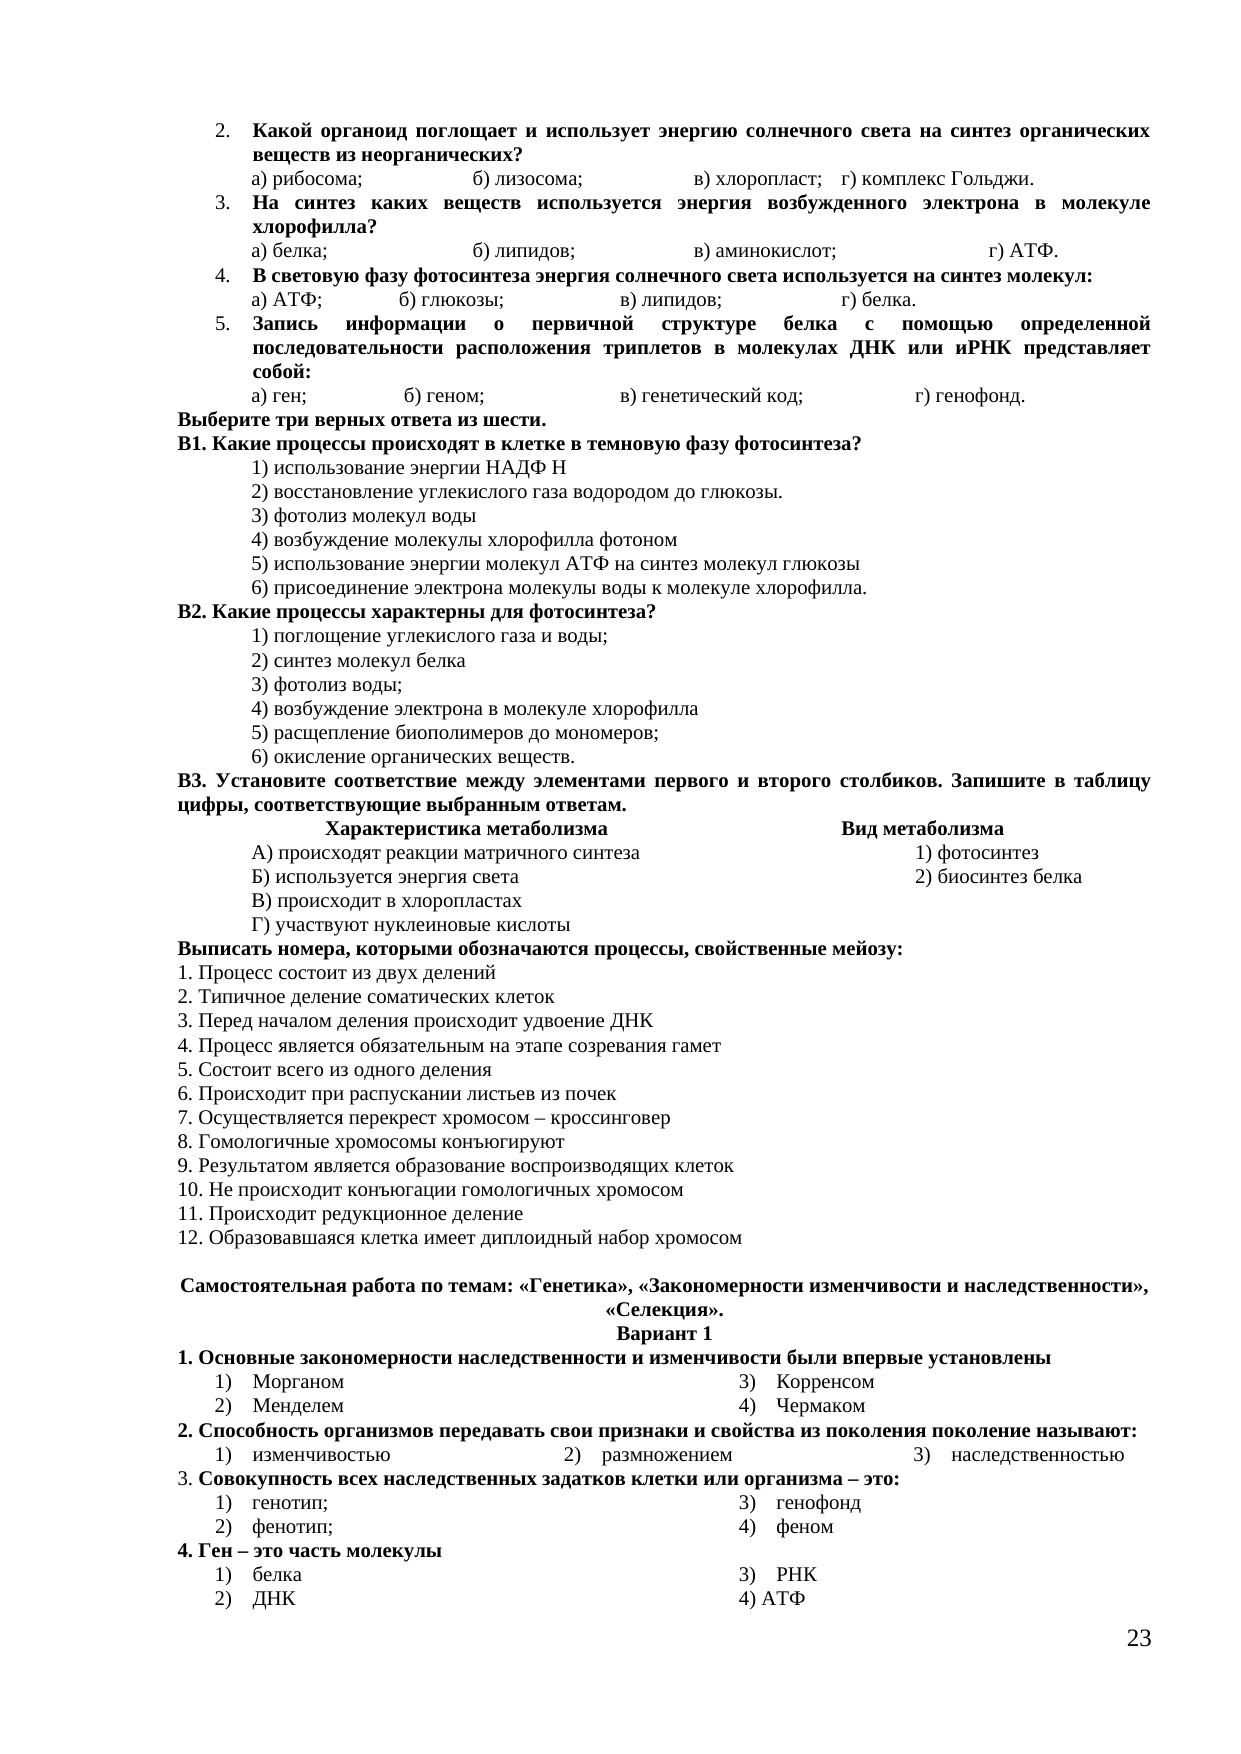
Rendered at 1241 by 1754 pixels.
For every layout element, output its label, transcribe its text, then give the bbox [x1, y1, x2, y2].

text 5) использование энергии молекул АТФ на синтез молекул глюкозы [177, 551, 1152, 575]
text 3) фотолиз молекул воды [177, 503, 1152, 527]
text 3. Перед началом деления происходит удвоение ДНК [177, 1008, 1152, 1032]
text В) происходит в хлоропластах [177, 888, 1152, 912]
text 3) фотолиз воды; [177, 672, 1152, 696]
text 6. Происходит при распускании листьев из почек [177, 1081, 1152, 1105]
text 1. Основные закономерности наследственности и изменчивости были впервые установлены [177, 1345, 1152, 1369]
list В световую фазу фотосинтеза энергия солнечного света используется на синтез молекул: [215, 262, 1152, 287]
text а) АТФ; б) глюкозы; в) липидов; г) белка. [177, 287, 1152, 311]
text Б) используется энергия света 2) биосинтез белка [177, 864, 1152, 888]
text 4. Ген – это часть молекулы [177, 1538, 1152, 1562]
text Характеристика метаболизма Вид метаболизма [251, 816, 1152, 840]
text 9. Результатом является образование воспроизводящих клеток [177, 1153, 1152, 1177]
text 6) окисление органических веществ. [177, 744, 1152, 768]
list генофонд [739, 1490, 1152, 1514]
list Корренсом [738, 1369, 1152, 1393]
text 10. Не происходит конъюгации гомологичных хромосом [177, 1177, 1152, 1201]
text 8. Гомологичные хромосомы конъюгируют [177, 1129, 1152, 1153]
text Выберите три верных ответа из шести. [177, 407, 1152, 431]
text В2. Какие процессы характерны для фотосинтеза? [177, 599, 1152, 623]
text 11. Происходит редукционное деление [177, 1201, 1152, 1225]
text 6) присоединение электрона молекулы воды к молекуле хлорофилла. [177, 575, 1152, 599]
text В3. Установите соответствие между элементами первого и второго столбиков. Запишите в таблицу цифры, соответствующие выбранным ответам. [177, 768, 1152, 816]
text а) рибосома; б) лизосома; в) хлоропласт; г) комплекс Гольджи. [177, 166, 1152, 190]
text Вариант 1 [177, 1321, 1152, 1345]
text а) белка; б) липидов; в) аминокислот; г) АТФ. [177, 238, 1152, 262]
list фенотип; [215, 1514, 627, 1538]
text В1. Какие процессы происходят в клетке в темновую фазу фотосинтеза? [177, 431, 1152, 455]
text 1) поглощение углекислого газа и воды; [177, 623, 1152, 647]
list Чермаком [739, 1393, 1152, 1417]
text 7. Осуществляется перекрест хромосом – кроссинговер [177, 1105, 1152, 1129]
text 4) АТФ [739, 1586, 1152, 1610]
text 4. Процесс является обязательным на этапе созревания гамет [177, 1032, 1152, 1057]
text а) ген; б) геном; в) генетический код; г) генофонд. [177, 383, 1152, 407]
text 2) восстановление углекислого газа водородом до глюкозы. [177, 479, 1152, 503]
text 4) возбуждение электрона в молекуле хлорофилла [177, 696, 1152, 720]
list изменчивостью [214, 1442, 453, 1466]
text 1) использование энергии НАДФ Н [177, 455, 1152, 479]
list Менделем [214, 1393, 627, 1417]
list Морганом [214, 1369, 627, 1393]
text 1. Процесс состоит из двух делений [177, 960, 1152, 984]
list наследственностью [913, 1442, 1152, 1466]
list РНК [738, 1562, 1152, 1586]
text Выписать номера, которыми обозначаются процессы, свойственные мейозу: [177, 936, 1152, 960]
text 5) расщепление биополимеров до мономеров; [177, 720, 1152, 744]
text Г) участвуют нуклеиновые кислоты [177, 912, 1152, 936]
list Какой органоид поглощает и использует энергию солнечного света на синтез органических веществ из неорганических? [215, 118, 1152, 166]
text 12. Образовавшаяся клетка имеет диплоидный набор хромосом [177, 1225, 1152, 1249]
text 5. Состоит всего из одного деления [177, 1057, 1152, 1081]
text 2. Способность организмов передавать свои признаки и свойства из поколения поколение называют: [177, 1417, 1152, 1442]
text А) происходят реакции матричного синтеза 1) фотосинтез [251, 840, 1152, 864]
list феном [739, 1514, 1152, 1538]
list белка [214, 1562, 627, 1586]
list ДНК [214, 1586, 627, 1610]
text 3. Совокупность всех наследственных задатков клетки или организма – это: [177, 1466, 1152, 1490]
text 2) синтез молекул белка [177, 647, 1152, 672]
list генотип; [215, 1490, 627, 1514]
list размножением [564, 1442, 802, 1466]
list На синтез каких веществ используется энергия возбужденного электрона в молекуле хлорофилла? [215, 190, 1152, 238]
text 2. Типичное деление соматических клеток [177, 984, 1152, 1008]
list Запись информации о первичной структуре белка с помощью определенной последовательности расположения триплетов в молекулах ДНК или иРНК представляет собой: [215, 311, 1152, 383]
text 4) возбуждение молекулы хлорофилла фотоном [177, 527, 1152, 551]
subtitle Самостоятельная работа по темам: «Генетика», «Закономерности изменчивости и наследственности», «Селекция». [177, 1273, 1152, 1321]
